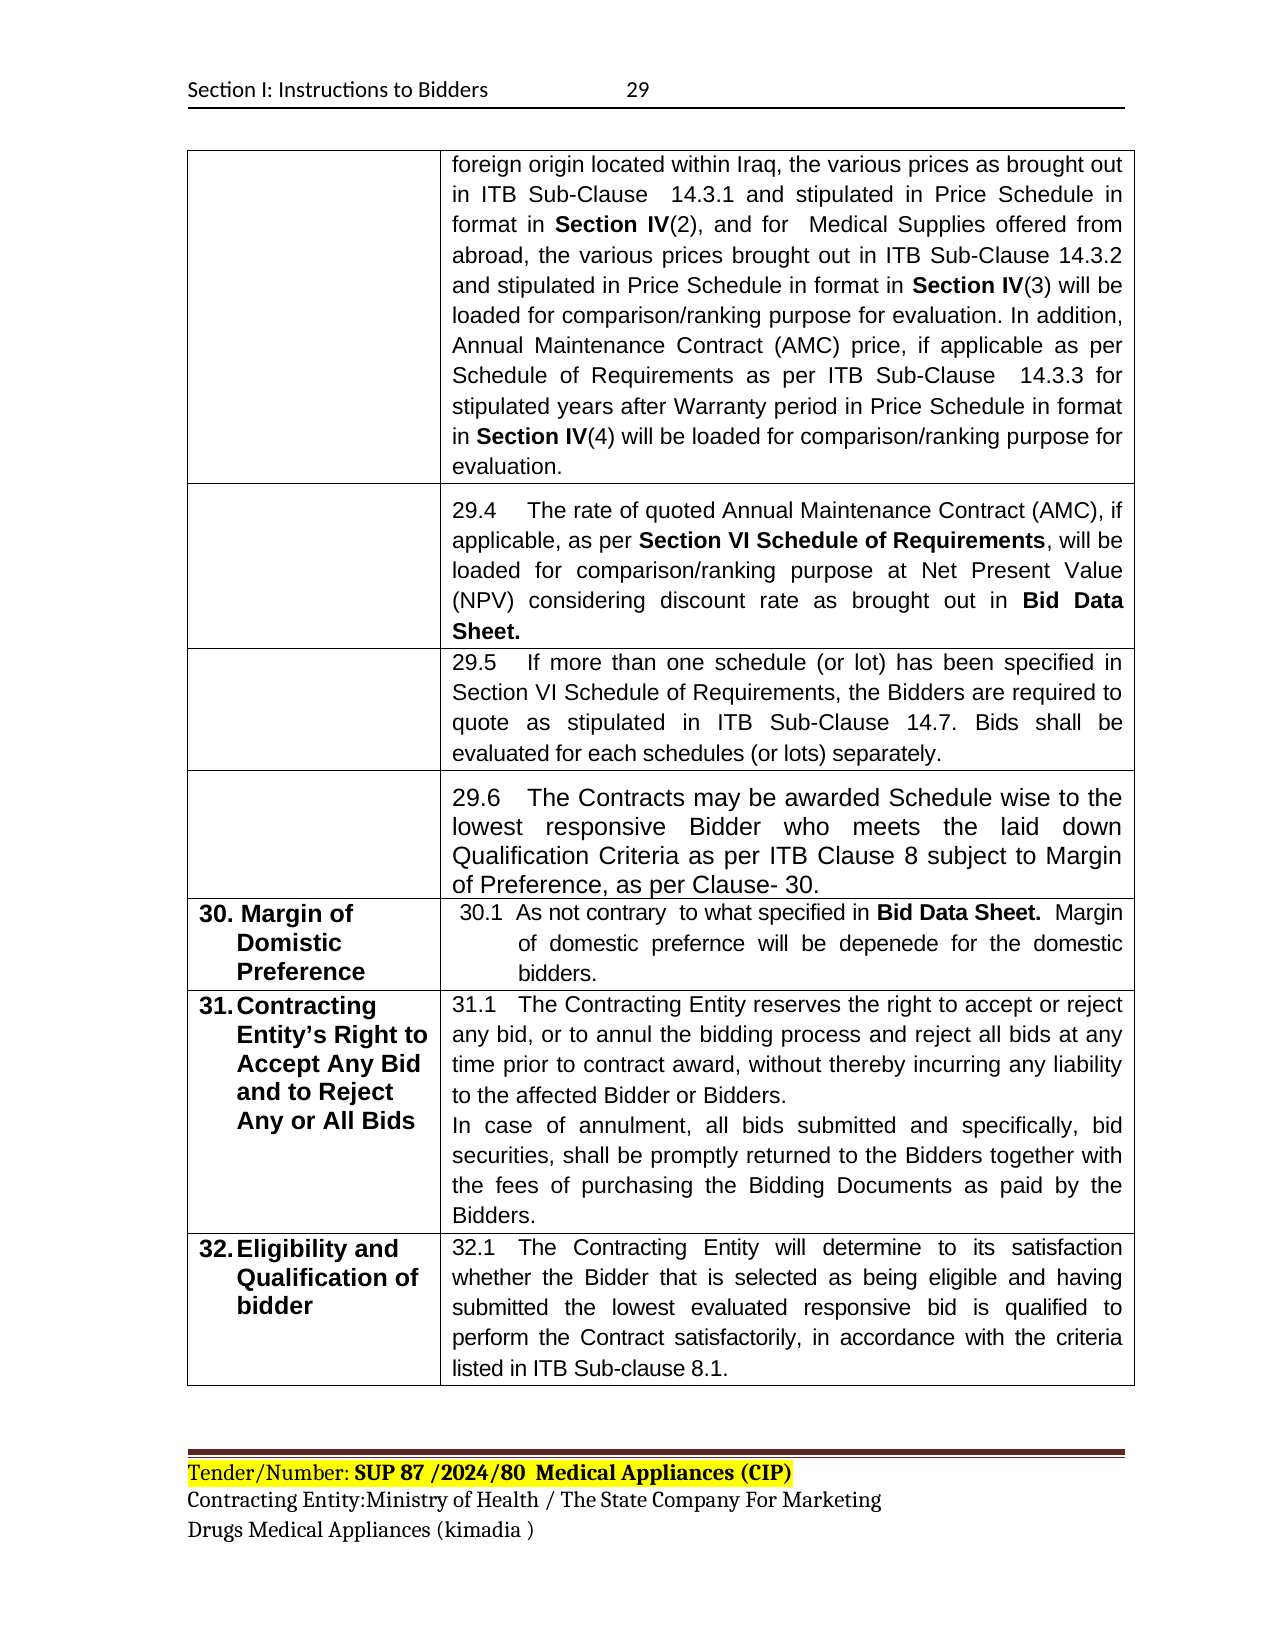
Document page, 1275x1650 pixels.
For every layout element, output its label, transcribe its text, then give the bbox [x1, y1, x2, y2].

table_cell 32.1 The Contracting Entity will determine to its satisfaction whether the Bidder that is selected as being eligible and having submitted the lowest evaluated responsive bid is qualified to perform the Contract satisfactorily, in accordance with the criteria listed in ITB Sub-clause 8.1. [441, 1234, 1134, 1385]
table_cell 29.4 The rate of quoted Annual Maintenance Contract (AMC), if applicable, as per Section VI Schedule of Requirements, will be loaded for comparison/ranking purpose at Net Present Value (NPV) considering discount rate as brought out in Bid Data Sheet. [441, 484, 1134, 648]
table_cell [188, 484, 440, 648]
table_cell 32. Eligibility and Qualification of bidder [188, 1234, 440, 1385]
table_cell 30.1 As not contrary to what specified in Bid Data Sheet. Margin of domestic prefernce will be depenede for the domestic bidders. [441, 899, 1134, 990]
table_cell [188, 771, 440, 898]
table_cell 29.6 The Contracts may be awarded Schedule wise to the lowest responsive Bidder who meets the laid down Qualification Criteria as per ITB Clause 8 subject to Margin of Preference, as per Clause- 30. [441, 771, 1134, 898]
table_cell 31.1 The Contracting Entity reserves the right to accept or reject any bid, or to annul the bidding process and reject all bids at any time prior to contract award, without thereby incurring any liability to the affected Bidder or Bidders. In case of annulment, all bids submitted and specifically, bid securities, shall be promptly returned to the Bidders together with the fees of purchasing the Bidding Documents as paid by the Bidders. [441, 991, 1134, 1233]
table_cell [441, 151, 1134, 483]
table_cell 31. Contracting Entity’s Right to Accept Any Bid and to Reject Any or All Bids [188, 991, 440, 1233]
table_cell 30. Margin of Domistic Preference [188, 899, 440, 990]
table_cell [188, 151, 440, 483]
table_cell [188, 649, 440, 770]
table_cell 29.5 If more than one schedule (or lot) has been specified in Section VI Schedule of Requirements, the Bidders are required to quote as stipulated in ITB Sub-Clause 14.7. Bids shall be evaluated for each schedules (or lots) separately. [441, 649, 1134, 770]
